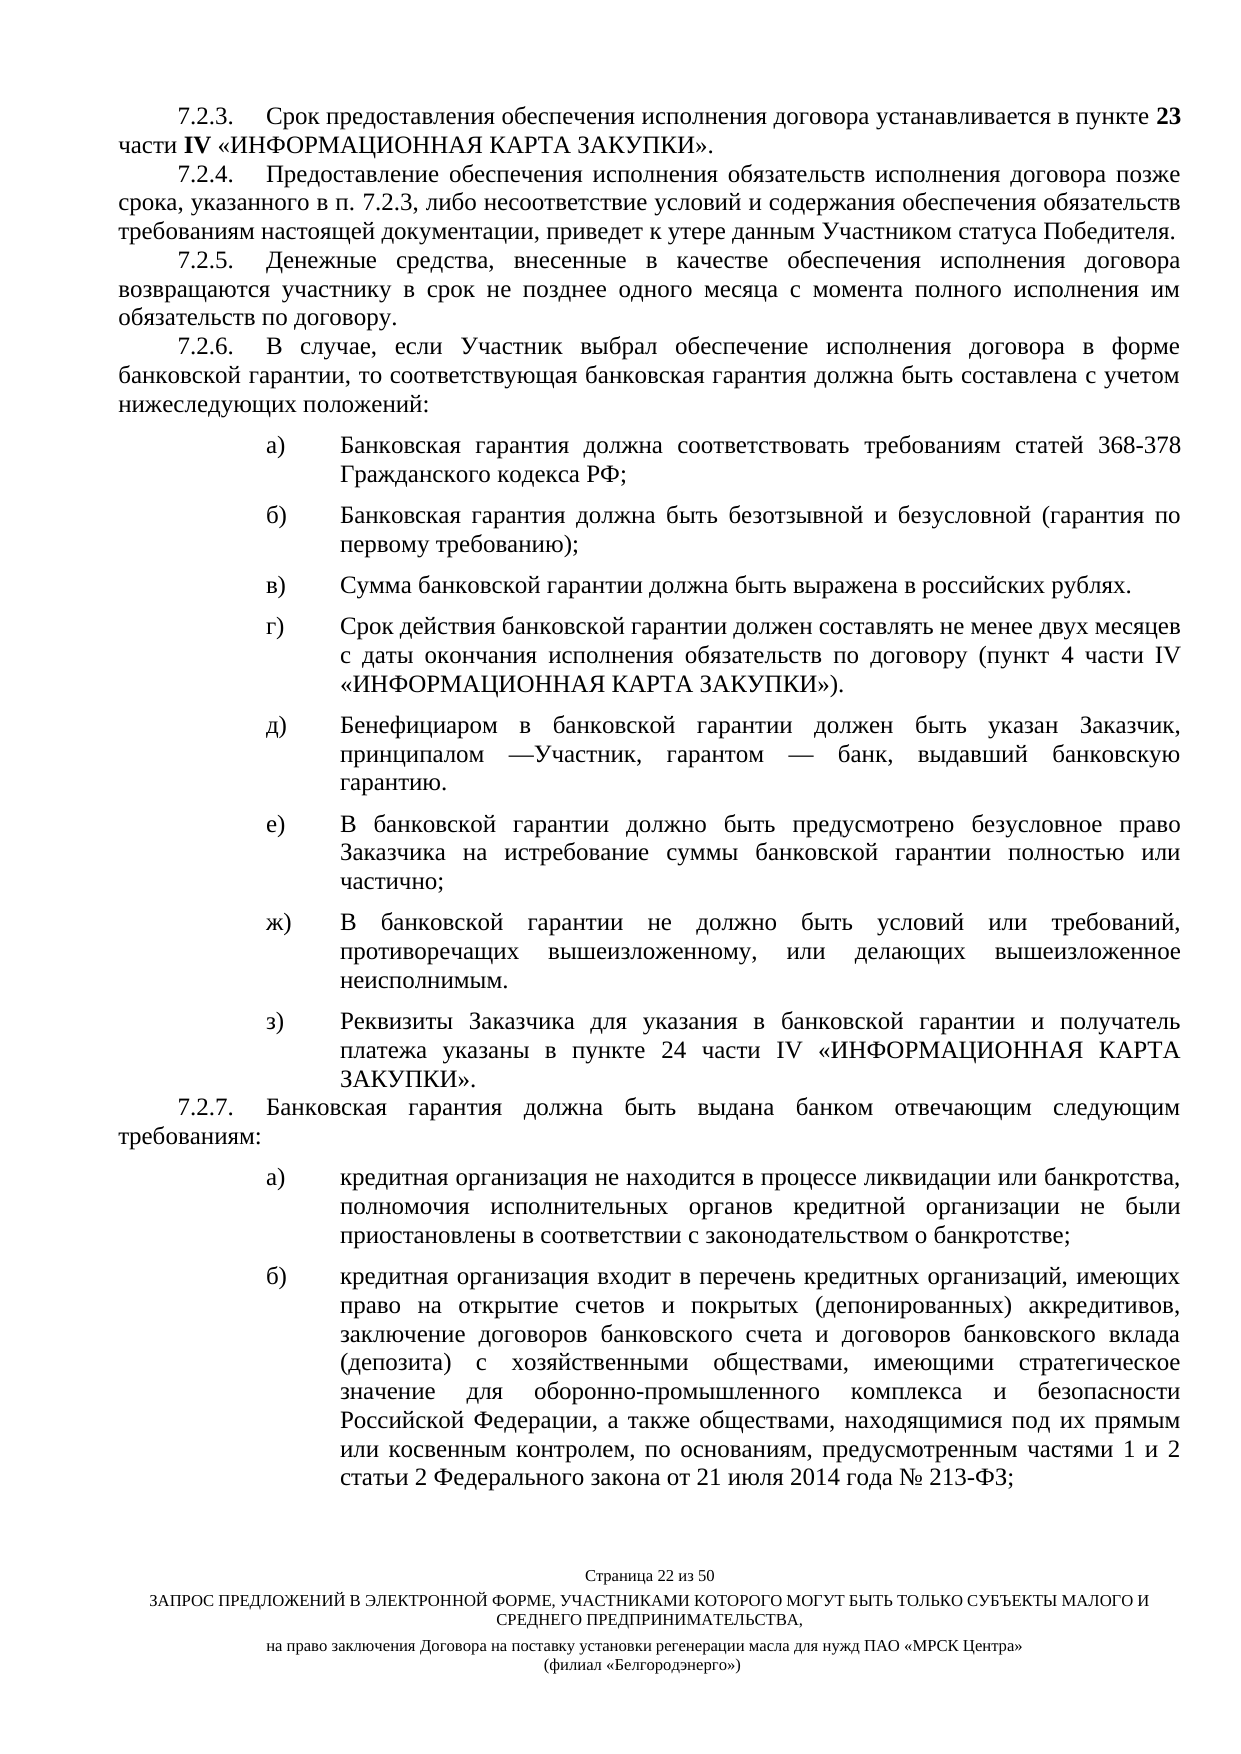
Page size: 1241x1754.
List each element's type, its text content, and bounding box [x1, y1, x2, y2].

subtitle Срок предоставления обеспечения исполнения договора устанавливается в пункте 23 части IV «ИНФОРМАЦИОННАЯ КАРТА ЗАКУПКИ». [118, 101, 1181, 159]
subtitle Предоставление обеспечения исполнения обязательств исполнения договора позже срока, указанного в п. 7.2.3, либо несоответствие условий и содержания обеспечения обязательств требованиям настоящей документации, приведет к утере данным Участником статуса Победителя. [118, 159, 1181, 245]
list Срок действия банковской гарантии должен составлять не менее двух месяцев с даты окончания исполнения обязательств по договору (пункт 4 части IV «ИНФОРМАЦИОННАЯ КАРТА ЗАКУПКИ»). [266, 611, 1181, 697]
list кредитная организация не находится в процессе ликвидации или банкротства, полномочия исполнительных органов кредитной организации не были приостановлены в соответствии с законодательством о банкротстве; [266, 1162, 1181, 1249]
list В банковской гарантии не должно быть условий или требований, противоречащих вышеизложенному, или делающих вышеизложенное неисполнимым. [266, 907, 1181, 994]
subtitle Денежные средства, внесенные в качестве обеспечения исполнения договора возвращаются участнику в срок не позднее одного месяца с момента полного исполнения им обязательств по договору. [118, 245, 1181, 331]
list Банковская гарантия должна быть безотзывной и безусловной (гарантия по первому требованию); [266, 500, 1181, 557]
list кредитная организация входит в перечень кредитных организаций, имеющих право на открытие счетов и покрытых (депонированных) аккредитивов, заключение договоров банковского счета и договоров банковского вклада (депозита) с хозяйственными обществами, имеющими стратегическое значение для оборонно-промышленного комплекса и безопасности Российской Федерации, а также обществами, находящимися под их прямым или косвенным контролем, по основаниям, предусмотренным частями 1 и 2 статьи 2 Федерального закона от 21 июля 2014 года № 213-ФЗ; [266, 1261, 1181, 1491]
list Бенефициаром в банковской гарантии должен быть указан Заказчик, принципалом —Участник, гарантом — банк, выдавший банковскую гарантию. [266, 710, 1181, 796]
list Сумма банковской гарантии должна быть выражена в российских рублях. [266, 570, 1181, 599]
subtitle Банковская гарантия должна быть выдана банком отвечающим следующим требованиям: [118, 1092, 1181, 1150]
subtitle В случае, если Участник выбрал обеспечение исполнения договора в форме банковской гарантии, то соответствующая банковская гарантия должна быть составлена с учетом нижеследующих положений: [118, 331, 1181, 417]
list Банковская гарантия должна соответствовать требованиям статей 368-378 Гражданского кодекса РФ; [266, 430, 1181, 487]
list Реквизиты Заказчика для указания в банковской гарантии и получатель платежа указаны в пункте 24 части IV «ИНФОРМАЦИОННАЯ КАРТА ЗАКУПКИ». [266, 1006, 1181, 1092]
list В банковской гарантии должно быть предусмотрено безусловное право Заказчика на истребование суммы банковской гарантии полностью или частично; [266, 809, 1181, 895]
